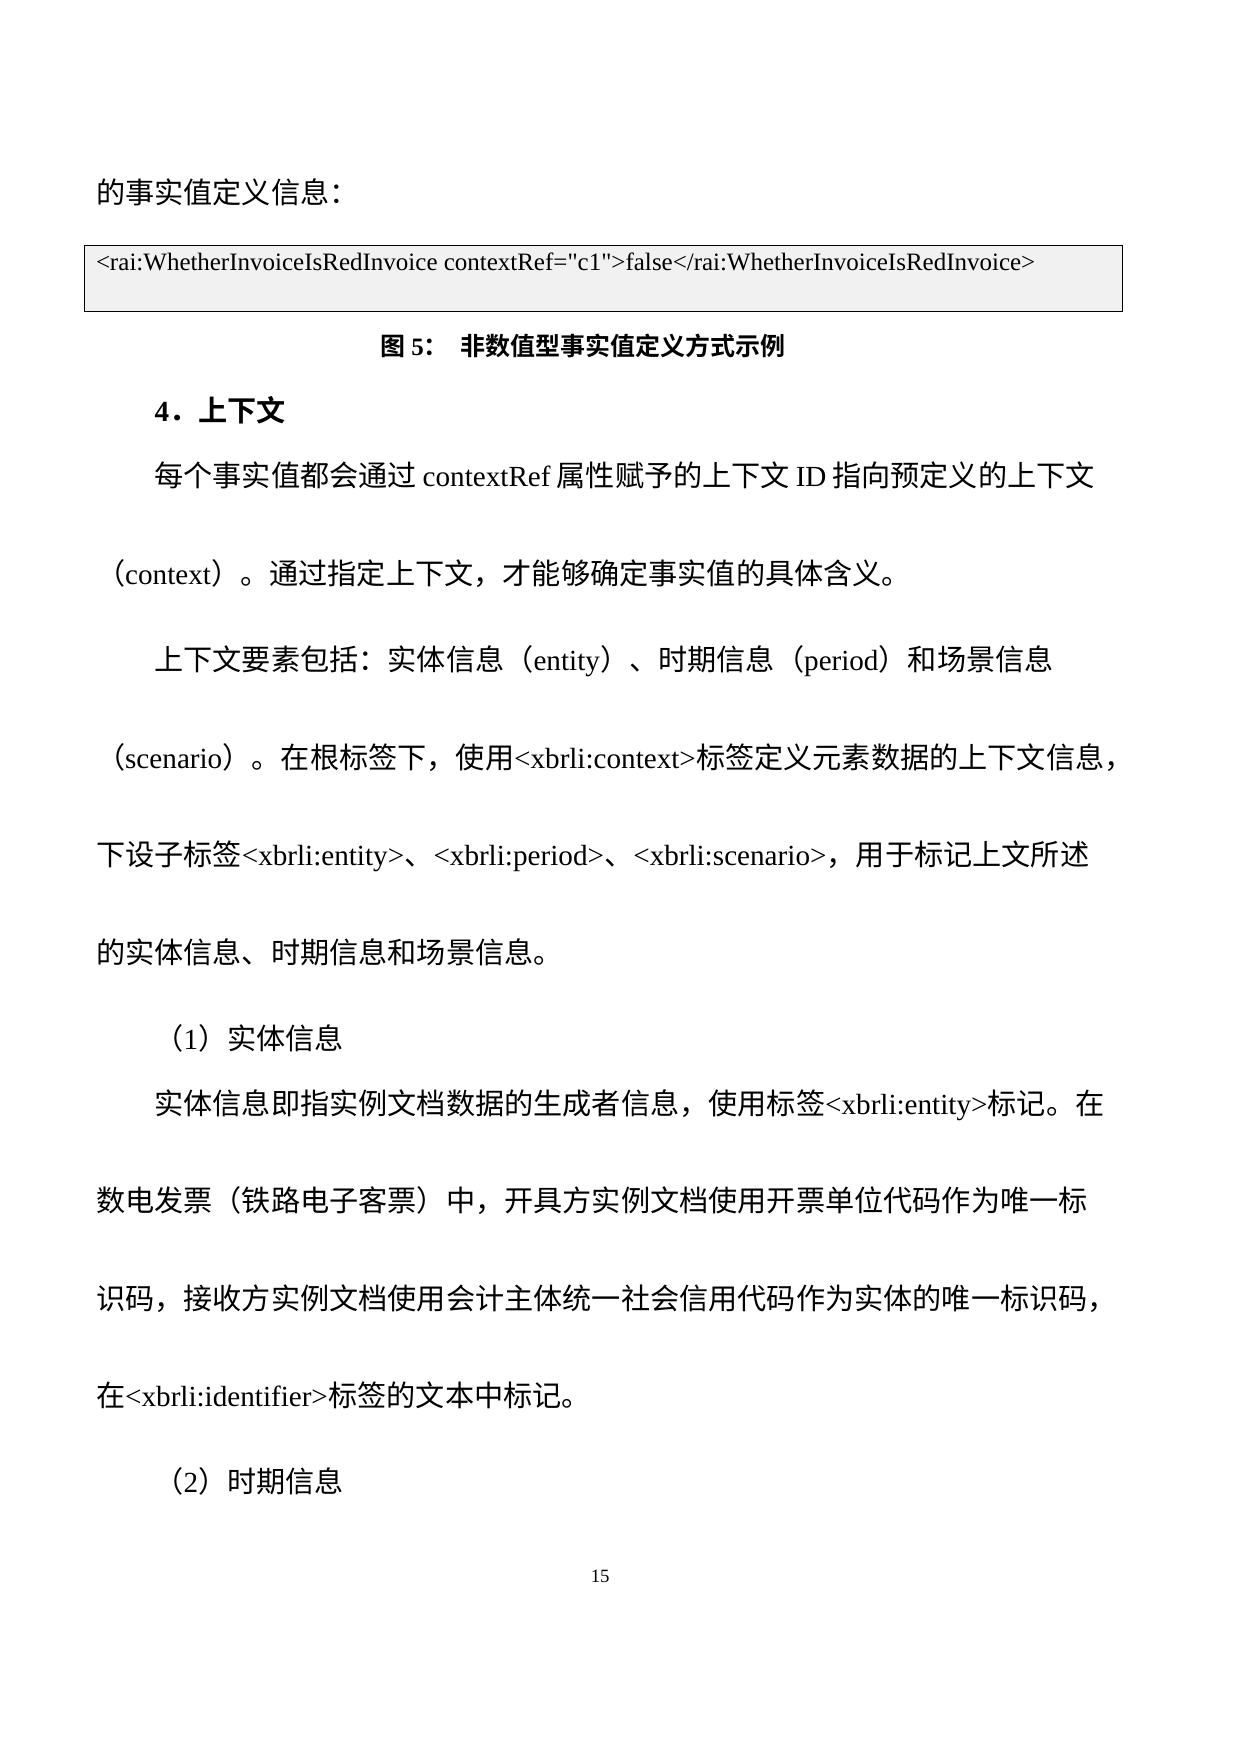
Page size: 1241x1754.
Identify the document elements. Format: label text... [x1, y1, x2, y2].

table_header <rai:WhetherInvoiceIsRedInvoice contextRef="c1">false</rai:WhetherInvoiceIsRedInvoice> [85, 246, 1122, 311]
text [96, 158, 1104, 223]
text 4．上下文 [96, 377, 1104, 442]
text 实体信息即指实例文档数据的生成者信息，使用标签<xbrli:entity>标记。在数电发票（铁路电子客票）中，开具方实例文档使用开票单位代码作为唯一标识码，接收方实例文档使用会计主体统一社会信用代码作为实体的唯一标识码，在<xbrli:identifier>标签的文本中标记。 [96, 1069, 1104, 1426]
list 非数值型事实值定义方式示例 [96, 312, 1104, 377]
text （2）时期信息 [96, 1448, 1104, 1513]
text 上下文要素包括：实体信息（entity）、时期信息（period）和场景信息（scenario）。在根标签下，使用<xbrli:context>标签定义元素数据的上下文信息，下设子标签<xbrli:entity>、<xbrli:period>、<xbrli:scenario>，用于标记上文所述的实体信息、时期信息和场景信息。 [96, 625, 1104, 983]
text （1）实体信息 [96, 1004, 1104, 1069]
text 每个事实值都会通过contextRef属性赋予的上下文ID指向预定义的上下文（context）。通过指定上下文，才能够确定事实值的具体含义。 [96, 442, 1104, 604]
